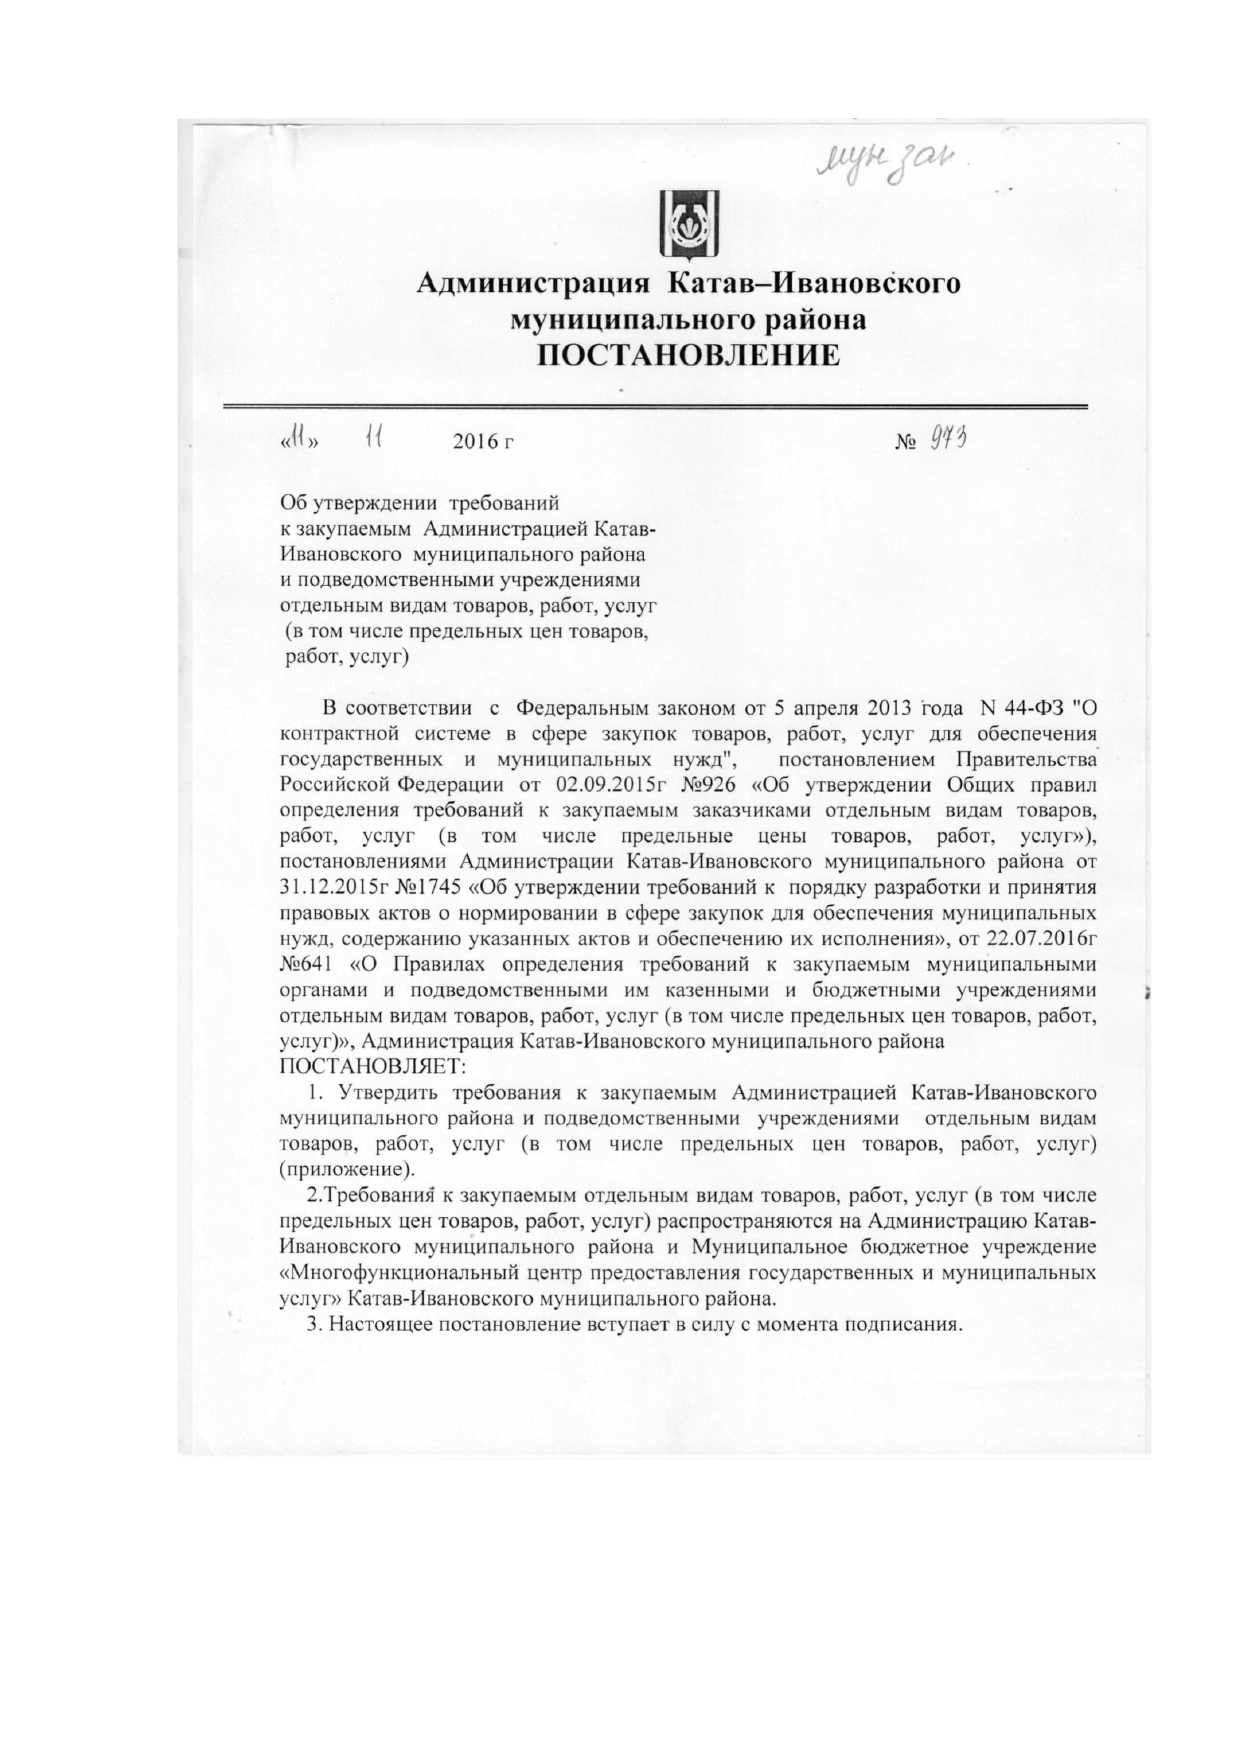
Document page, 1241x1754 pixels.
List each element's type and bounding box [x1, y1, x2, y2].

picture [177, 118, 1152, 1460]
